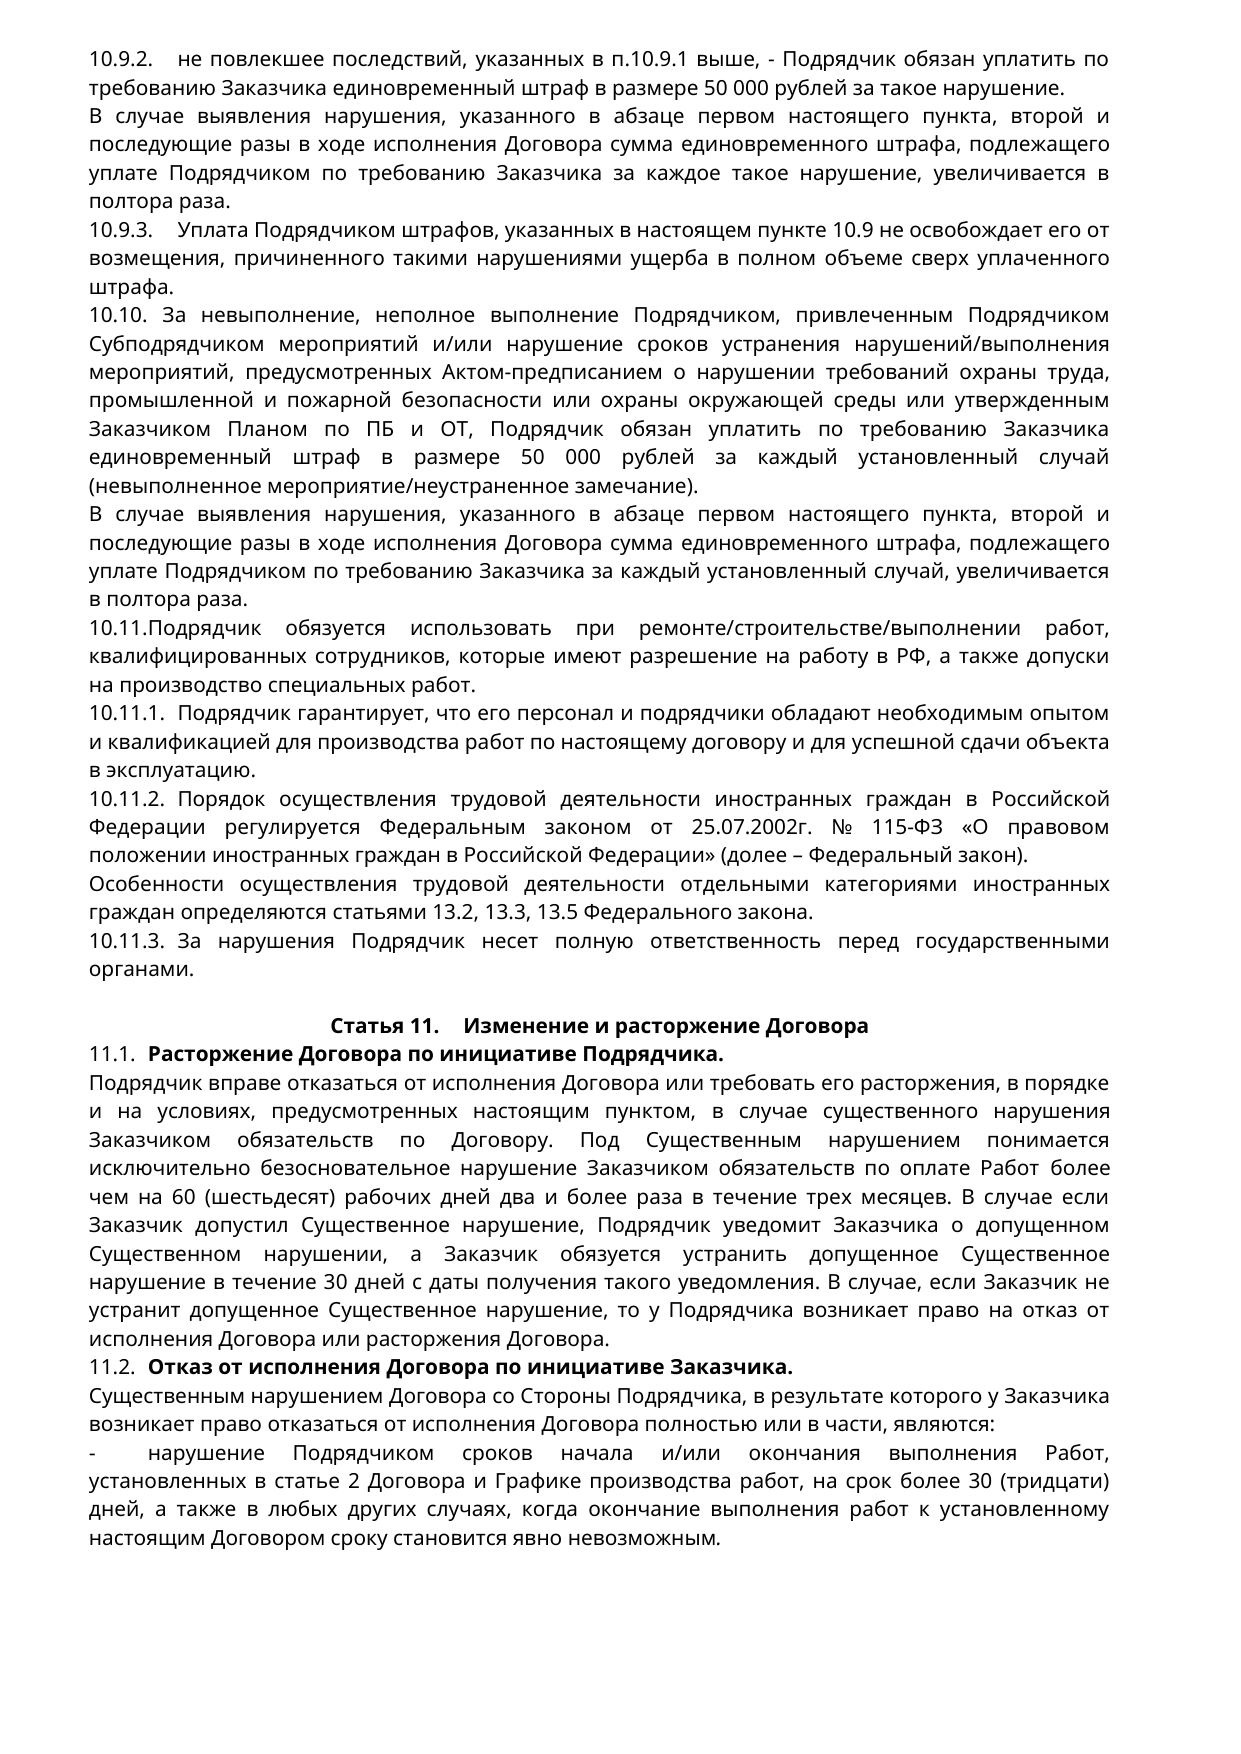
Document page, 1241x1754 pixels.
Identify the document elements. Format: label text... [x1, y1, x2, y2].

list Отказ от исполнения Договора по инициативе Заказчика. [89, 1352, 1111, 1381]
list Подрядчик гарантирует, что его персонал и подрядчики обладают необходимым опытом и квалификацией для производства работ по настоящему договору и для успешной сдачи объекта в эксплуатацию. [89, 698, 1111, 784]
list Изменение и расторжение Договора [89, 1011, 1111, 1039]
list Расторжение Договора по инициативе Подрядчика. [89, 1039, 1111, 1068]
list Порядок осуществления трудовой деятельности иностранных граждан в Российской Федерации регулируется Федеральным законом от 25.07.2002г. № 115-ФЗ «О правовом положении иностранных граждан в Российской Федерации» (долее – Федеральный закон). [89, 784, 1111, 869]
list В случае выявления нарушения, указанного в абзаце первом настоящего пункта, второй и последующие разы в ходе исполнения Договора сумма единовременного штрафа, подлежащего уплате Подрядчиком по требованию Заказчика за каждое такое нарушение, увеличивается в полтора раза. [89, 101, 1111, 215]
list За нарушения Подрядчик несет полную ответственность перед государственными органами. [89, 926, 1111, 983]
list не повлекшее последствий, указанных в п.10.9.1 выше, - Подрядчик обязан уплатить по требованию Заказчика единовременный штраф в размере 50 000 рублей за такое нарушение. [89, 44, 1111, 101]
text Подрядчик вправе отказаться от исполнения Договора или требовать его расторжения, в порядке и на условиях, предусмотренных настоящим пунктом, в случае существенного нарушения Заказчиком обязательств по Договору. Под Существенным нарушением понимается исключительно безосновательное нарушение Заказчиком обязательств по оплате Работ более чем на 60 (шестьдесят) рабочих дней два и более раза в течение трех месяцев. В случае если Заказчик допустил Существенное нарушение, Подрядчик уведомит Заказчика о допущенном Существенном нарушении, а Заказчик обязуется устранить допущенное Существенное нарушение в течение 30 дней с даты получения такого уведомления. В случае, если Заказчик не устранит допущенное Существенное нарушение, то у Подрядчика возникает право на отказ от исполнения Договора или расторжения Договора. [89, 1068, 1111, 1352]
list Уплата Подрядчиком штрафов, указанных в настоящем пункте 10.9 не освобождает его от возмещения, причиненного такими нарушениями ущерба в полном объеме сверх уплаченного штрафа. [89, 215, 1111, 300]
text Особенности осуществления трудовой деятельности отдельными категориями иностранных граждан определяются статьями 13.2, 13.3, 13.5 Федерального закона. [89, 869, 1111, 926]
list Подрядчик обязуется использовать при ремонте/строительстве/выполнении работ, квалифицированных сотрудников, которые имеют разрешение на работу в РФ, а также допуски на производство специальных работ. [89, 613, 1111, 698]
text В случае выявления нарушения, указанного в абзаце первом настоящего пункта, второй и последующие разы в ходе исполнения Договора сумма единовременного штрафа, подлежащего уплате Подрядчиком по требованию Заказчика за каждый установленный случай, увеличивается в полтора раза. [89, 499, 1111, 613]
list За невыполнение, неполное выполнение Подрядчиком, привлеченным Подрядчиком Субподрядчиком мероприятий и/или нарушение сроков устранения нарушений/выполнения мероприятий, предусмотренных Актом-предписанием о нарушении требований охраны труда, промышленной и пожарной безопасности или охраны окружающей среды или утвержденным Заказчиком Планом по ПБ и ОТ, Подрядчик обязан уплатить по требованию Заказчика единовременный штраф в размере 50 000 рублей за каждый установленный случай (невыполненное мероприятие/неустраненное замечание). [89, 300, 1111, 499]
list нарушение Подрядчиком сроков начала и/или окончания выполнения Работ, установленных в статье 2 Договора и Графике производства работ, на срок более 30 (тридцати) дней, а также в любых других случаях, когда окончание выполнения работ к установленному настоящим Договором сроку становится явно невозможным. [89, 1438, 1111, 1551]
text Существенным нарушением Договора со Стороны Подрядчика, в результате которого у Заказчика возникает право отказаться от исполнения Договора полностью или в части, являются: [89, 1381, 1111, 1438]
